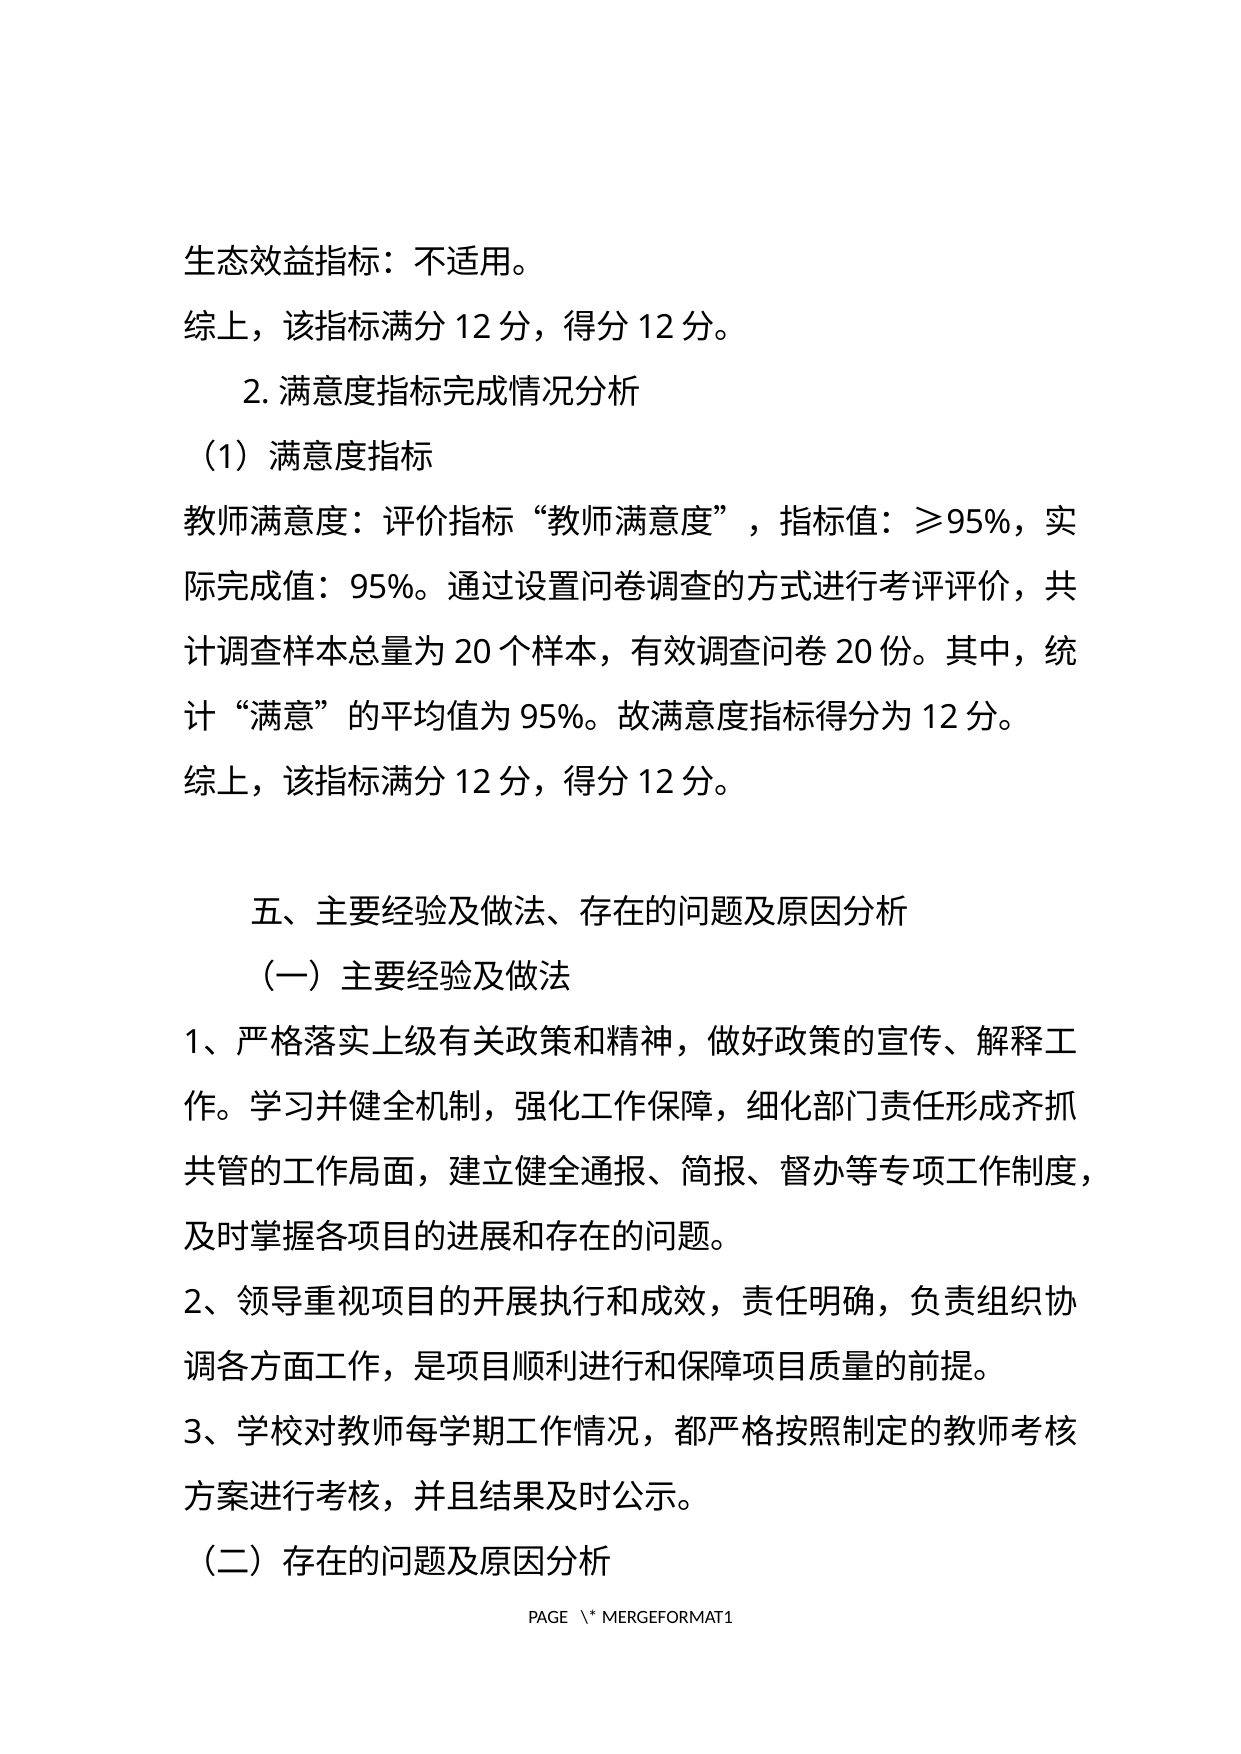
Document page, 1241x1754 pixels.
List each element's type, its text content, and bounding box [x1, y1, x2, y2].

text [183, 162, 1078, 357]
text 2. 满意度指标完成情况分析 （1）满意度指标 教师满意度：评价指标“教师满意度”，指标值：≥95%，实际完成值：95%。通过设置问卷调查的方式进行考评评价，共计调查样本总量为20个样本，有效调查问卷20份。其中，统计“满意”的平均值为95%。故满意度指标得分为12分。 综上，该指标满分12分，得分12分。 [183, 357, 1078, 812]
text 五、主要经验及做法、存在的问题及原因分析 [183, 877, 1078, 942]
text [183, 942, 1078, 1592]
